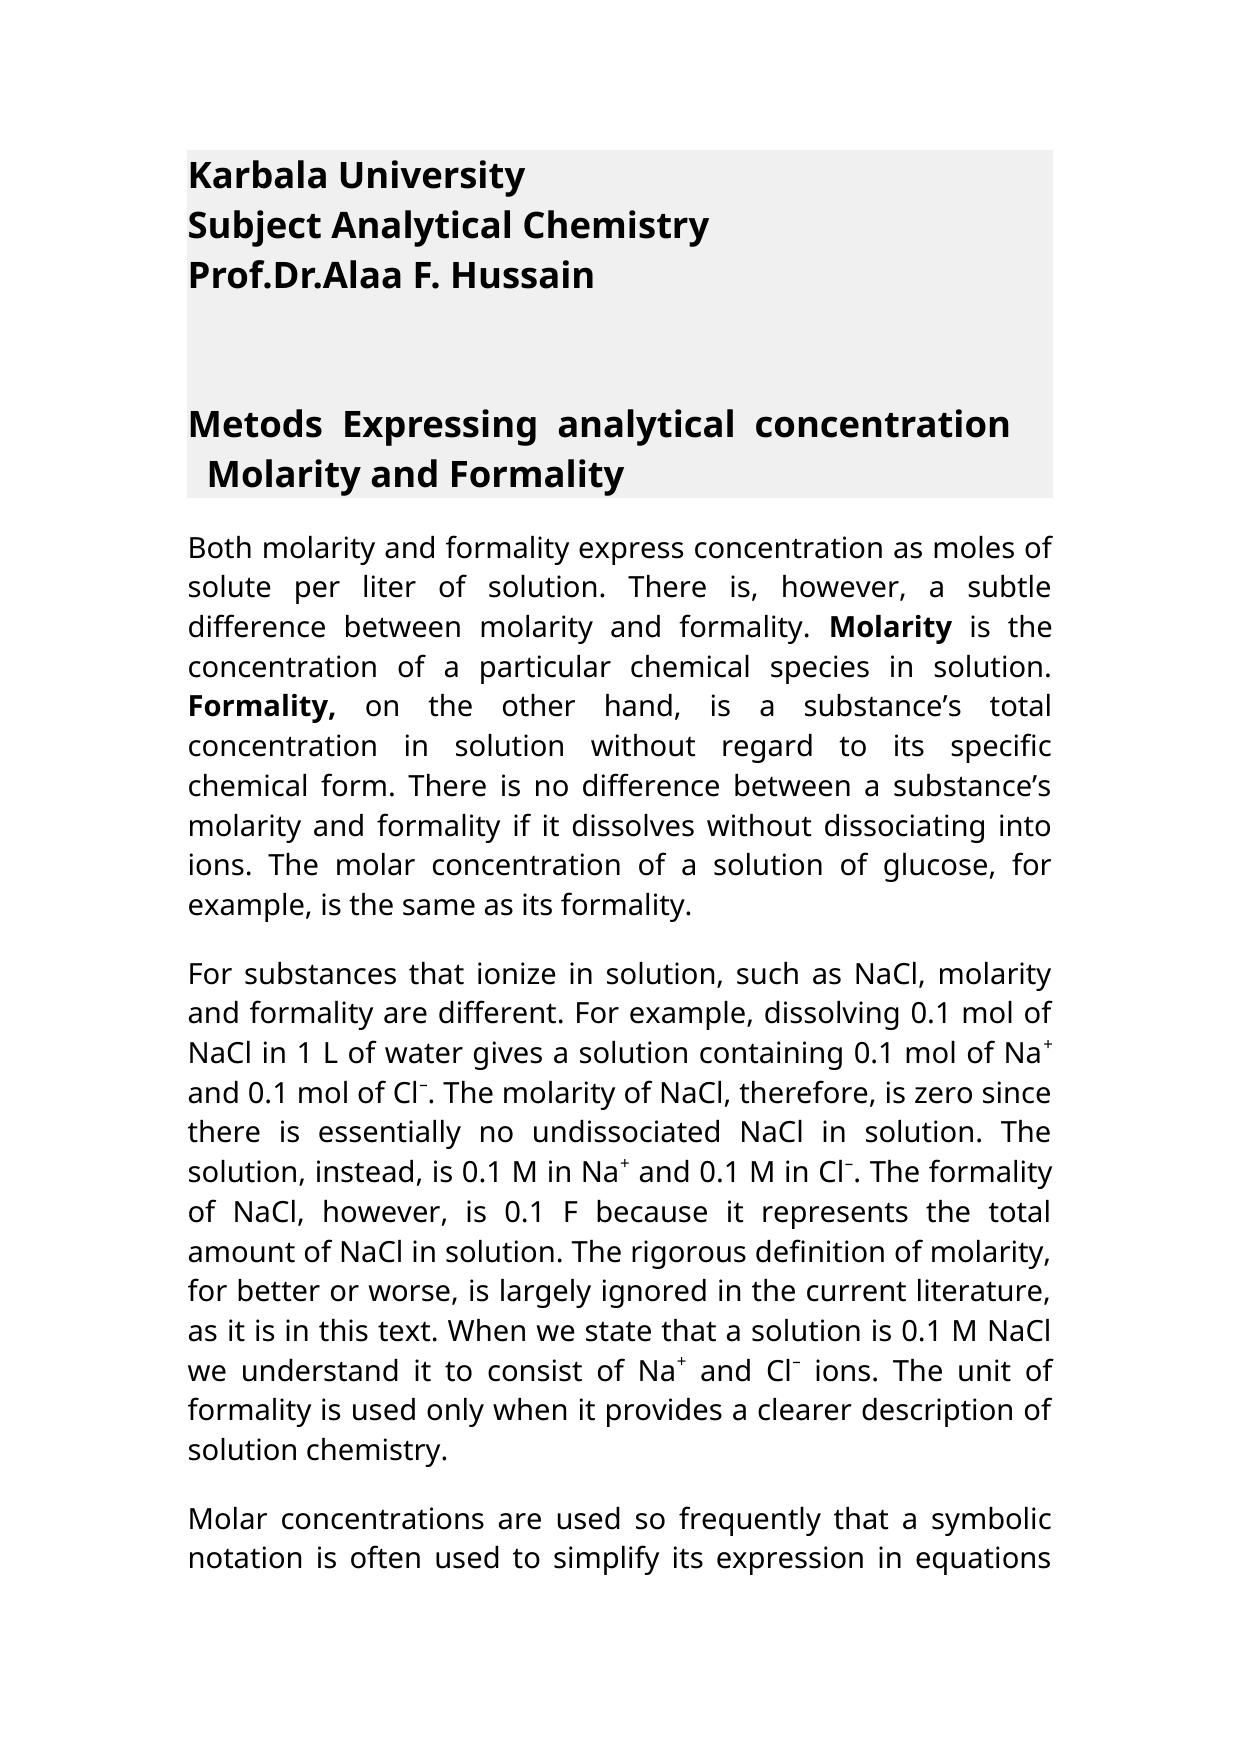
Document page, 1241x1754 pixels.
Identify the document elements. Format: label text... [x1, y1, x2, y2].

text Karbala University [187, 150, 1053, 200]
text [187, 1498, 1053, 1577]
text Metods Expressing analytical concentration [187, 398, 1053, 448]
text Molarity and Formality [187, 448, 1053, 498]
text Prof.Dr.Alaa F. Hussain [187, 249, 1053, 299]
text Subject Analytical Chemistry [187, 200, 1053, 249]
text Both molarity and formality express concentration as moles of solute per liter of solution. There is, however, a subtle difference between molarity and formality. Molarity is the concentration of a particular chemical species in solution. Formality, on the other hand, is a substance’s total concentration in solution without regard to its specific chemical form. There is no difference between a substance’s molarity and formality if it dissolves without dissociating into ions. The molar concentration of a solution of glucose, for example, is the same as its formality. [187, 527, 1053, 924]
text For substances that ionize in solution, such as NaCl, molarity and formality are different. For example, dissolving 0.1 mol of NaCl in 1 L of water gives a solution containing 0.1 mol of Na+ and 0.1 mol of Cl–. The molarity of NaCl, therefore, is zero since there is essentially no undissociated NaCl in solution. The solution, instead, is 0.1 M in Na+ and 0.1 M in Cl–. The formality of NaCl, however, is 0.1 F because it represents the total amount of NaCl in solution. The rigorous definition of molarity, for better or worse, is largely ignored in the current literature, as it is in this text. When we state that a solution is 0.1 M NaCl we understand it to consist of Na+ and Cl– ions. The unit of formality is used only when it provides a clearer description of solution chemistry. [187, 953, 1053, 1469]
